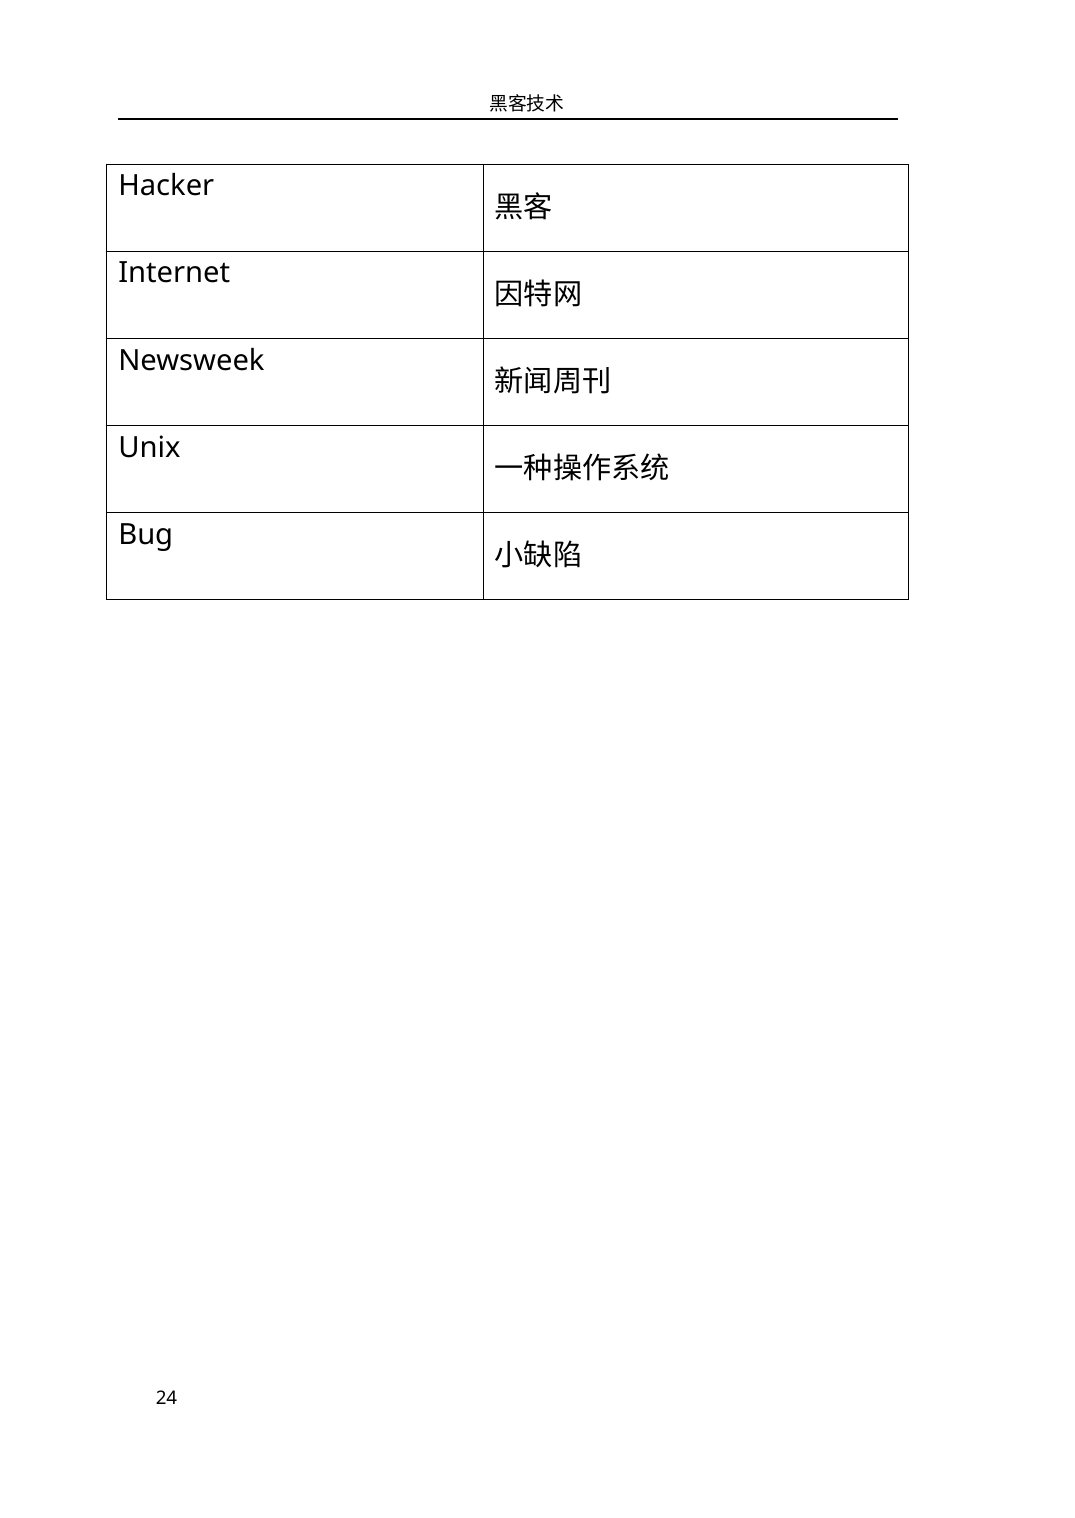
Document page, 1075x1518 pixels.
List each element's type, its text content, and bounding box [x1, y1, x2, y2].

table_cell 小缺陷 [484, 513, 908, 599]
table_header Hacker [107, 165, 483, 251]
table_cell Internet [107, 252, 483, 338]
table_cell 因特网 [484, 252, 908, 338]
table_cell 一种操作系统 [484, 426, 908, 512]
table_cell Unix [107, 426, 483, 512]
table_cell Newsweek [107, 339, 483, 425]
table_cell 新闻周刊 [484, 339, 908, 425]
table_header 黑客 [484, 165, 908, 251]
table_cell Bug [107, 513, 483, 599]
